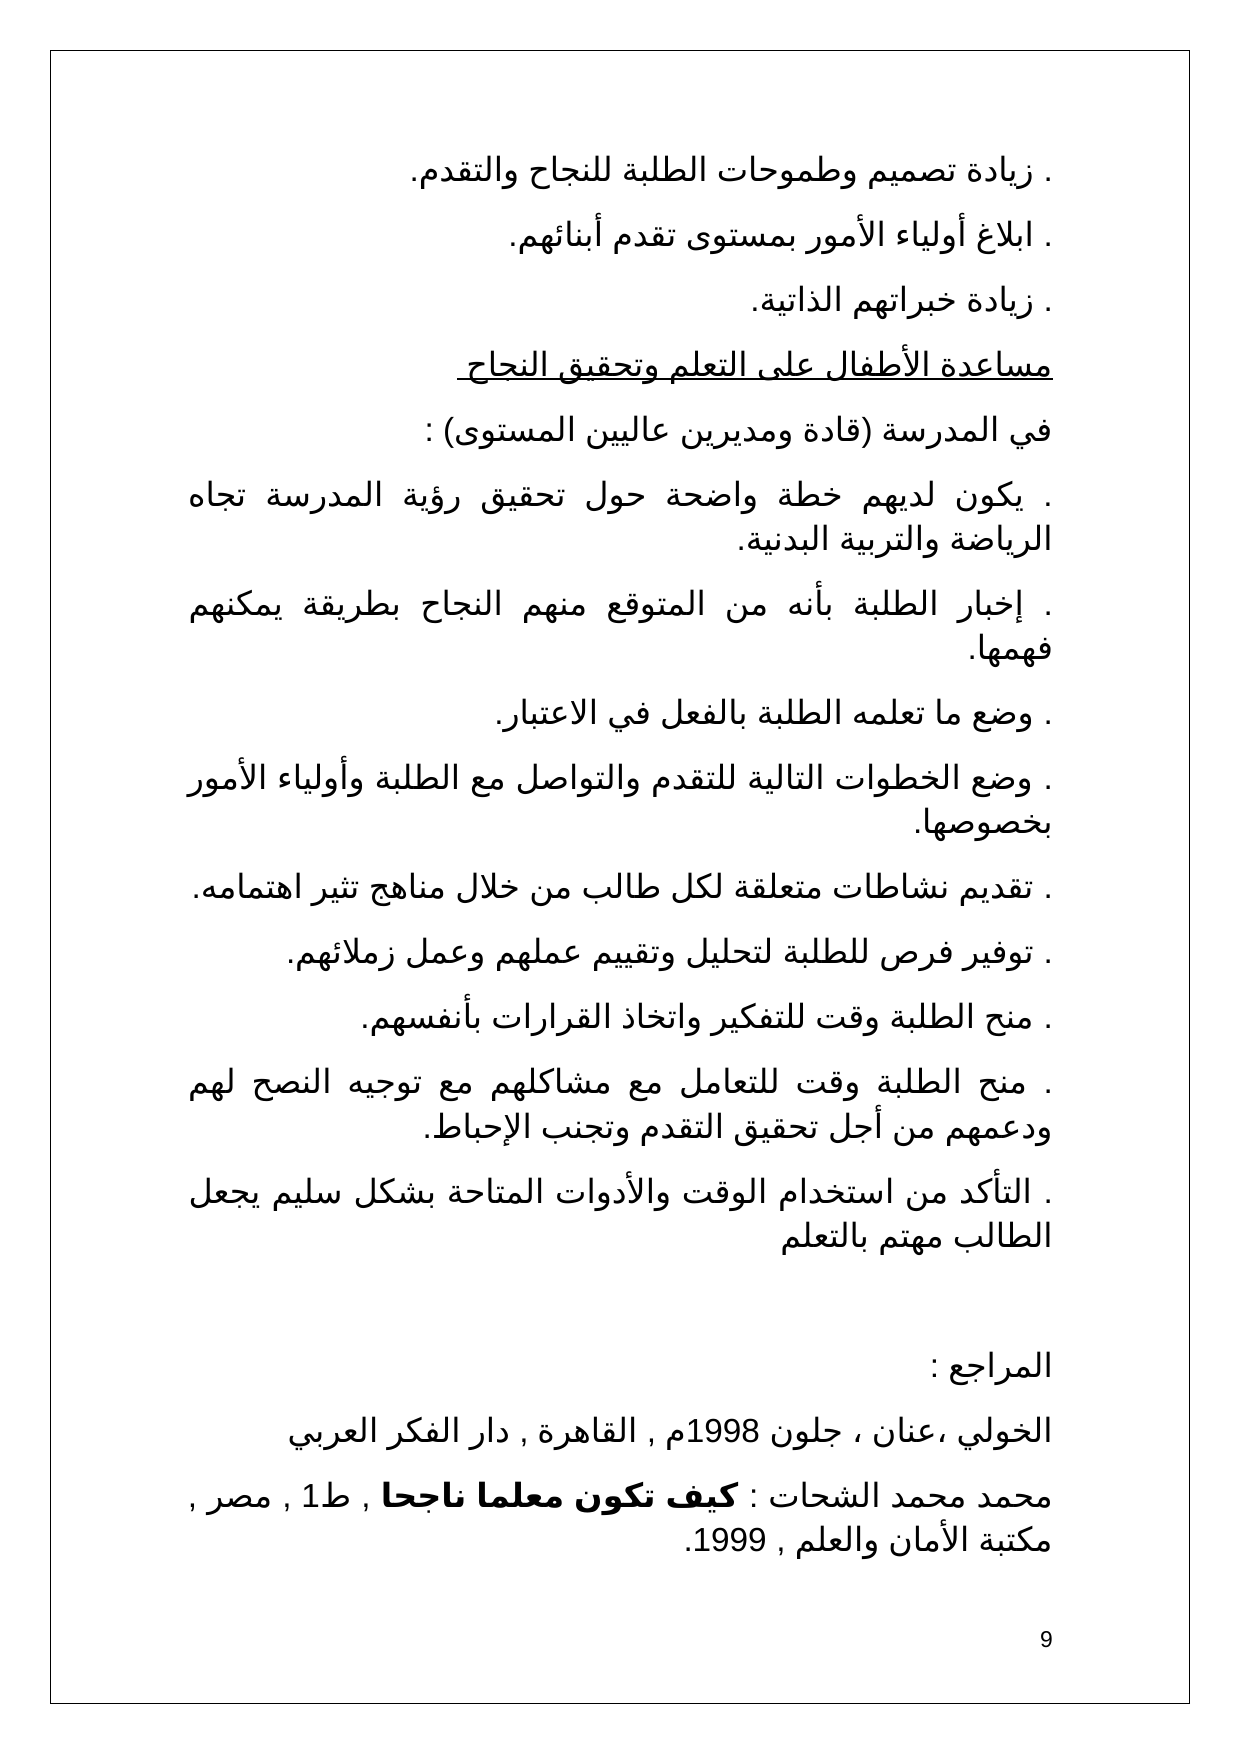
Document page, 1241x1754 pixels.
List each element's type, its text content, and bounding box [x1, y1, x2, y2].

text . وضع الخطوات التالية للتقدم والتواصل مع الطلبة وأولياء الأمور بخصوصها. [187, 758, 1053, 841]
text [187, 410, 1053, 448]
text . التأكد من استخدام الوقت والأدوات المتاحة بشكل سليم يجعل الطالب مهتم بالتعلم [187, 1172, 1053, 1254]
text . وضع ما تعلمه الطلبة بالفعل في الاعتبار. [187, 693, 1053, 732]
text . زيادة خبراتهم الذاتية. [187, 280, 1053, 318]
text الخولي ،عنان ، جلون 1998م , القاهرة , دار الفكر العربي [187, 1411, 1053, 1449]
text . ابلاغ أولياء الأمور بمستوى تقدم أبنائهم. [187, 215, 1053, 253]
text . منح الطلبة وقت للتفكير واتخاذ القرارات بأنفسهم. [187, 997, 1053, 1036]
text محمد محمد الشحات : كيف تكون معلما ناجحا , ط1 , مصر , مكتبة الأمان والعلم , 1999. [187, 1476, 1053, 1558]
text . زيادة تصميم وطموحات الطلبة للنجاح والتقدم. [187, 150, 1053, 188]
text المراجع : [187, 1346, 1053, 1384]
text . يكون لديهم خطة واضحة حول تحقيق رؤية المدرسة تجاه الرياضة والتربية البدنية. [187, 475, 1053, 558]
text مساعدة الأطفال على التعلم وتحقيق النجاح [187, 345, 1053, 383]
text . توفير فرص للطلبة لتحليل وتقييم عملهم وعمل زملائهم. [187, 932, 1053, 971]
text . تقديم نشاطات متعلقة لكل طالب من خلال مناهج تثير اهتمامه. [187, 867, 1053, 906]
text . منح الطلبة وقت للتعامل مع مشاكلهم مع توجيه النصح لهم ودعمهم من أجل تحقيق التقدم وتجنب الإحباط. [187, 1062, 1053, 1145]
text . إخبار الطلبة بأنه من المتوقع منهم النجاح بطريقة يمكنهم فهمها. [187, 584, 1053, 667]
